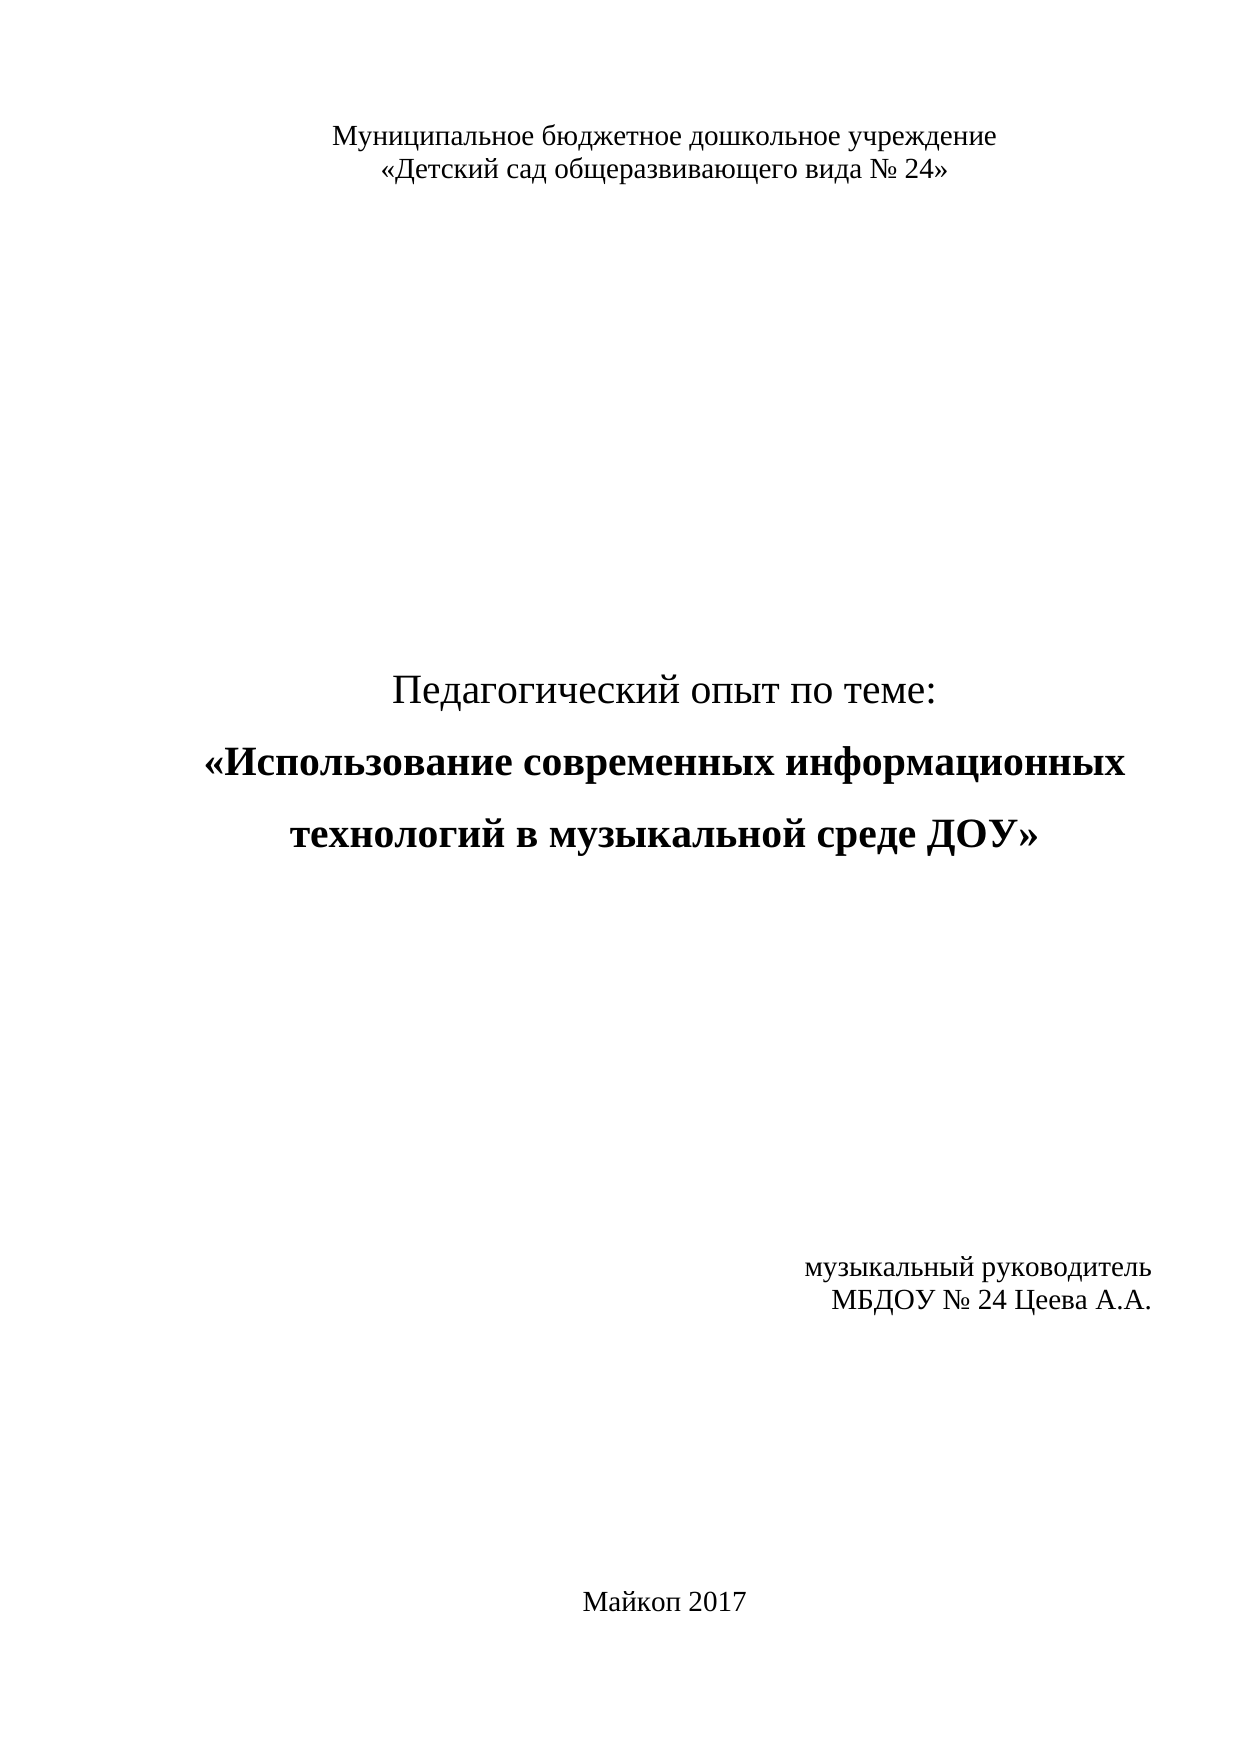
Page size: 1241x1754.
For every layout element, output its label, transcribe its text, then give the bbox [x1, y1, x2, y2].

text «Детский сад общеразвивающего вида № 24» [177, 152, 1152, 185]
text Майкоп 2017 [177, 1584, 1152, 1618]
text МБДОУ № 24 Цеева А.А. [177, 1282, 1152, 1316]
text «Использование современных информационных технологий в музыкальной среде ДОУ» [177, 736, 1152, 856]
text музыкальный руководитель [177, 1249, 1152, 1282]
text Педагогический опыт по теме: [177, 664, 1152, 712]
text Муниципальное бюджетное дошкольное учреждение [177, 118, 1152, 152]
